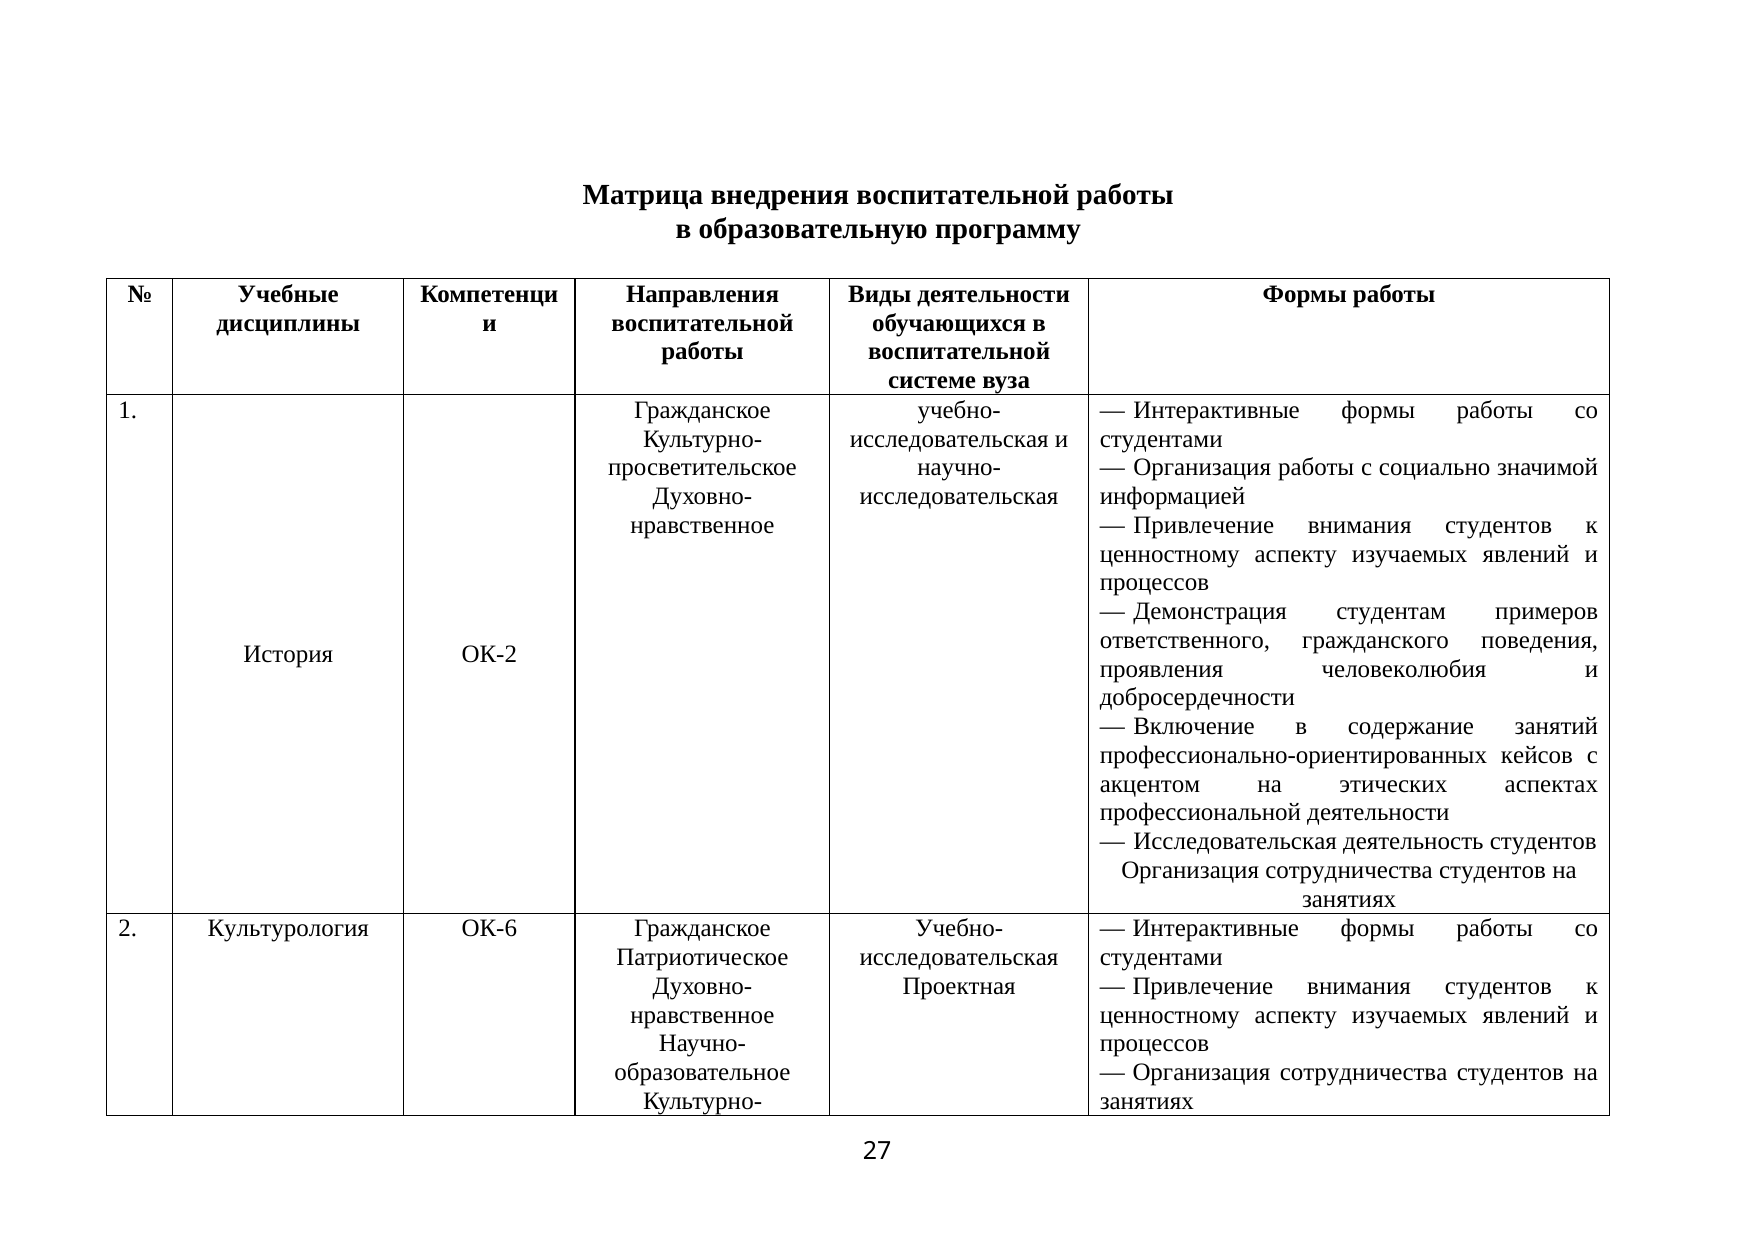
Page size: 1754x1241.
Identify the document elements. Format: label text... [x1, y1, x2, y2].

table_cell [576, 914, 829, 1115]
table_cell Культурология [173, 914, 403, 1115]
text Матрица внедрения воспитательной работы [118, 177, 1638, 211]
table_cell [830, 914, 1088, 1115]
table_header № [107, 279, 172, 394]
table_cell учебно-исследовательская и научно-исследовательская [830, 395, 1088, 912]
table_header Виды деятельности обучающихся в воспитательной системе вуза [830, 279, 1088, 394]
table_cell [107, 914, 172, 1115]
table_cell [107, 395, 172, 912]
table_header Формы работы [1089, 279, 1609, 394]
table_header Учебные дисциплины [173, 279, 403, 394]
text в образовательную программу [118, 211, 1638, 244]
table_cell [1089, 914, 1609, 1115]
table_header Компетенции [404, 279, 574, 394]
table_header Направления воспитательной работы [576, 279, 829, 394]
table_cell Гражданское Культурно-просветительское Духовно-нравственное [576, 395, 829, 912]
table_cell Интерактивные формы работы со студентами Организация работы с социально значимой информацией Привлечение внимания студентов к ценностному аспекту изучаемых явлений и процессов Демонстрация студентам примеров ответственного, гражданского поведения, проявления человеколюбия и добросердечности Включение в содержание занятий профессионально-ориентированных кейсов с акцентом на этических аспектах профессиональной деятельности Исследовательская деятельность студентов Организация сотрудничества студентов на занятиях [1089, 395, 1609, 912]
table_cell ОК-2 [404, 395, 574, 912]
table_cell ОК-6 [404, 914, 574, 1115]
table_cell История [173, 395, 403, 912]
